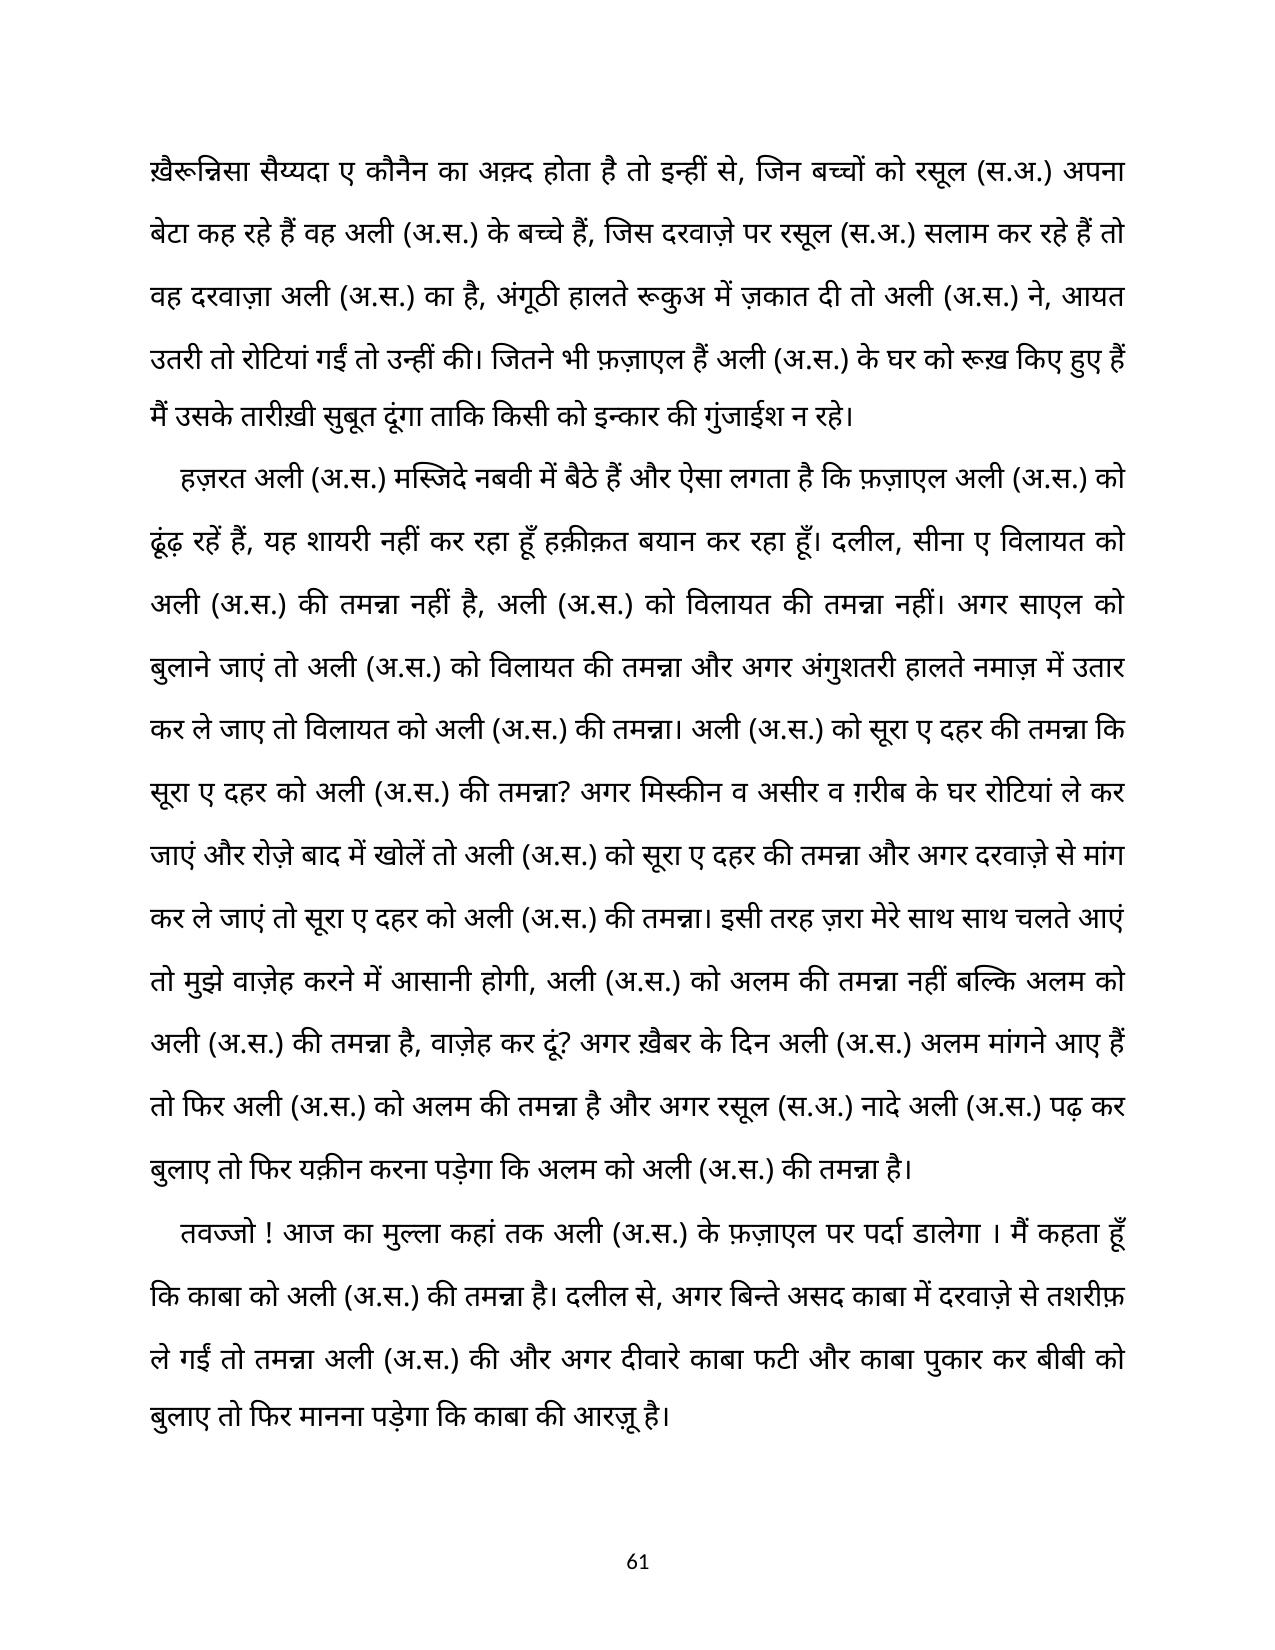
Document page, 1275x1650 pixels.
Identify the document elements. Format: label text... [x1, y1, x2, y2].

text तवज्जो ! आज का मुल्ला कहां तक अली (अ.स.) के फ़ज़ाएल पर पर्दा डालेगा । मैं कहता हूँ कि काबा को अली (अ.स.) की तमन्ना है। दलील से, अगर बिन्ते असद काबा में दरवाज़े से तशरीफ़ ले गईं तो तमन्ना अली (अ.स.) की और अगर दीवारे काबा फटी और काबा पुकार कर बीबी को बुलाए तो फिर मानना पड़ेगा कि काबा की आरज़ू है। [150, 1213, 1125, 1438]
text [150, 150, 1125, 438]
text हज़रत अली (अ.स.) मस्जिदे नबवी में बैठे हैं और ऐसा लगता है कि फ़ज़ाएल अली (अ.स.) को ढूंढ़ रहें हैं, यह शायरी नहीं कर रहा हूँ हक़ीक़त बयान कर रहा हूँ। दलील, सीना ए विलायत को अली (अ.स.) की तमन्ना नहीं है, अली (अ.स.) को विलायत की तमन्ना नहीं। अगर साएल को बुलाने जाएं तो अली (अ.स.) को विलायत की तमन्ना और अगर अंगुशतरी हालते नमाज़ में उतार कर ले जाए तो विलायत को अली (अ.स.) की तमन्ना। अली (अ.स.) को सूरा ए दहर की तमन्ना कि सूरा ए दहर को अली (अ.स.) की तमन्ना? अगर मिस्कीन व असीर व ग़रीब के घर रोटियां ले कर जाएं और रोज़े बाद में खोलें तो अली (अ.स.) को सूरा ए दहर की तमन्ना और अगर दरवाज़े से मांग कर ले जाएं तो सूरा ए दहर को अली (अ.स.) की तमन्ना। इसी तरह ज़रा मेरे साथ साथ चलते आएं तो मुझे वाज़ेह करने में आसानी होगी, अली (अ.स.) को अलम की तमन्ना नहीं बल्कि अलम को अली (अ.स.) की तमन्ना है, वाज़ेह कर दूं? अगर ख़ैबर के दिन अली (अ.स.) अलम मांगने आए हैं तो फिर अली (अ.स.) को अलम की तमन्ना है और अगर रसूल (स.अ.) नादे अली (अ.स.) पढ़ कर बुलाए तो फिर यक़ीन करना पड़ेगा कि अलम को अली (अ.स.) की तमन्ना है। [150, 457, 1125, 1191]
